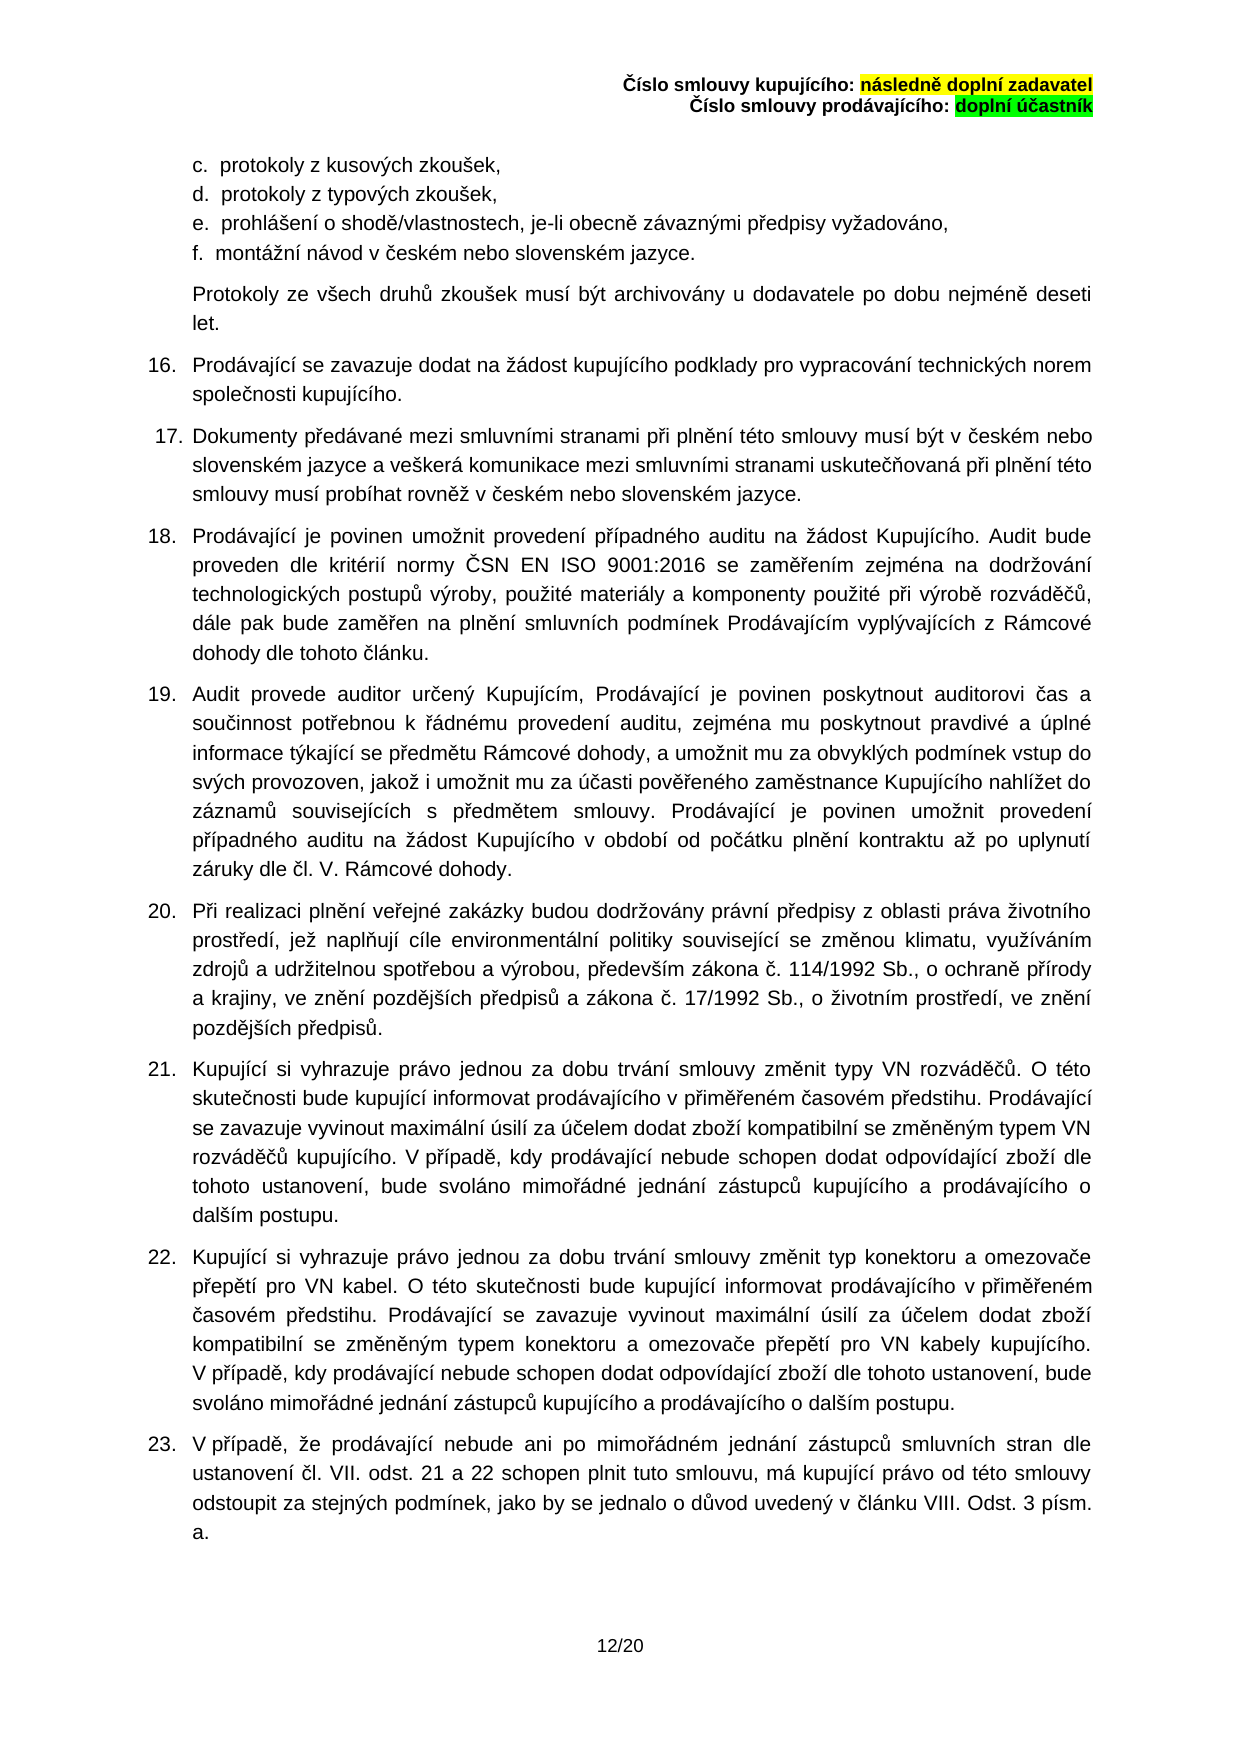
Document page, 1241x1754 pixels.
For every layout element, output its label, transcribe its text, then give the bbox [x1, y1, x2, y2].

list Kupující si vyhrazuje právo jednou za dobu trvání smlouvy změnit typy VN rozváděčů. O této skutečnosti bude kupující informovat prodávajícího v přiměřeném časovém předstihu. Prodávající se zavazuje vyvinout maximální úsilí za účelem dodat zboží kompatibilní se změněným typem VN rozváděčů kupujícího. V případě, kdy prodávající nebude schopen dodat odpovídající zboží dle tohoto ustanovení, bude svoláno mimořádné jednání zástupců kupujícího a prodávajícího o dalším postupu. [148, 1052, 1093, 1227]
list V případě, že prodávající nebude ani po mimořádném jednání zástupců smluvních stran dle ustanovení čl. VII. odst. 21 a 22 schopen plnit tuto smlouvu, má kupující právo od této smlouvy odstoupit za stejných podmínek, jako by se jednalo o důvod uvedený v článku VIII. Odst. 3 písm. a. [148, 1427, 1093, 1543]
list Při realizaci plnění veřejné zakázky budou dodržovány právní předpisy z oblasti práva životního prostředí, jež naplňují cíle environmentální politiky související se změnou klimatu, využíváním zdrojů a udržitelnou spotřebou a výrobou, především zákona č. 114/1992 Sb., o ochraně přírody a krajiny, ve znění pozdějších předpisů a zákona č. 17/1992 Sb., o životním prostředí, ve znění pozdějších předpisů. [148, 893, 1093, 1039]
text e. prohlášení o shodě/vlastnostech, je-li obecně závaznými předpisy vyžadováno, [192, 206, 1093, 235]
list Dokumenty předávané mezi smluvními stranami při plnění této smlouvy musí být v českém nebo slovenském jazyce a veškerá komunikace mezi smluvními stranami uskutečňovaná při plnění této smlouvy musí probíhat rovněž v českém nebo slovenském jazyce. [154, 418, 1093, 506]
list Prodávající se zavazuje dodat na žádost kupujícího podklady pro vypracování technických norem společnosti kupujícího. [148, 348, 1093, 406]
list Prodávající je povinen umožnit provedení případného auditu na žádost Kupujícího. Audit bude proveden dle kritérií normy ČSN EN ISO 9001:2016 se zaměřením zejména na dodržování technologických postupů výroby, použité materiály a komponenty použité při výrobě rozváděčů, dále pak bude zaměřen na plnění smluvních podmínek Prodávajícím vyplývajících z Rámcové dohody dle tohoto článku. [148, 518, 1093, 664]
text c. protokoly z kusových zkoušek, [192, 148, 1093, 177]
list Kupující si vyhrazuje právo jednou za dobu trvání smlouvy změnit typ konektoru a omezovače přepětí pro VN kabel. O této skutečnosti bude kupující informovat prodávajícího v přiměřeném časovém předstihu. Prodávající se zavazuje vyvinout maximální úsilí za účelem dodat zboží kompatibilní se změněným typem konektoru a omezovače přepětí pro VN kabely kupujícího. V případě, kdy prodávající nebude schopen dodat odpovídající zboží dle tohoto ustanovení, bude svoláno mimořádné jednání zástupců kupujícího a prodávajícího o dalším postupu. [148, 1239, 1093, 1414]
text f. montážní návod v českém nebo slovenském jazyce. [192, 235, 1093, 264]
list Audit provede auditor určený Kupujícím, Prodávající je povinen poskytnout auditorovi čas a součinnost potřebnou k řádnému provedení auditu, zejména mu poskytnout pravdivé a úplné informace týkající se předmětu Rámcové dohody, a umožnit mu za obvyklých podmínek vstup do svých provozoven, jakož i umožnit mu za účasti pověřeného zaměstnance Kupujícího nahlížet do záznamů souvisejících s předmětem smlouvy. Prodávající je povinen umožnit provedení případného auditu na žádost Kupujícího v období od počátku plnění kontraktu až po uplynutí záruky dle čl. V. Rámcové dohody. [148, 677, 1093, 881]
text d. protokoly z typových zkoušek, [192, 177, 1093, 206]
text Protokoly ze všech druhů zkoušek musí být archivovány u dodavatele po dobu nejméně deseti let. [192, 277, 1093, 335]
